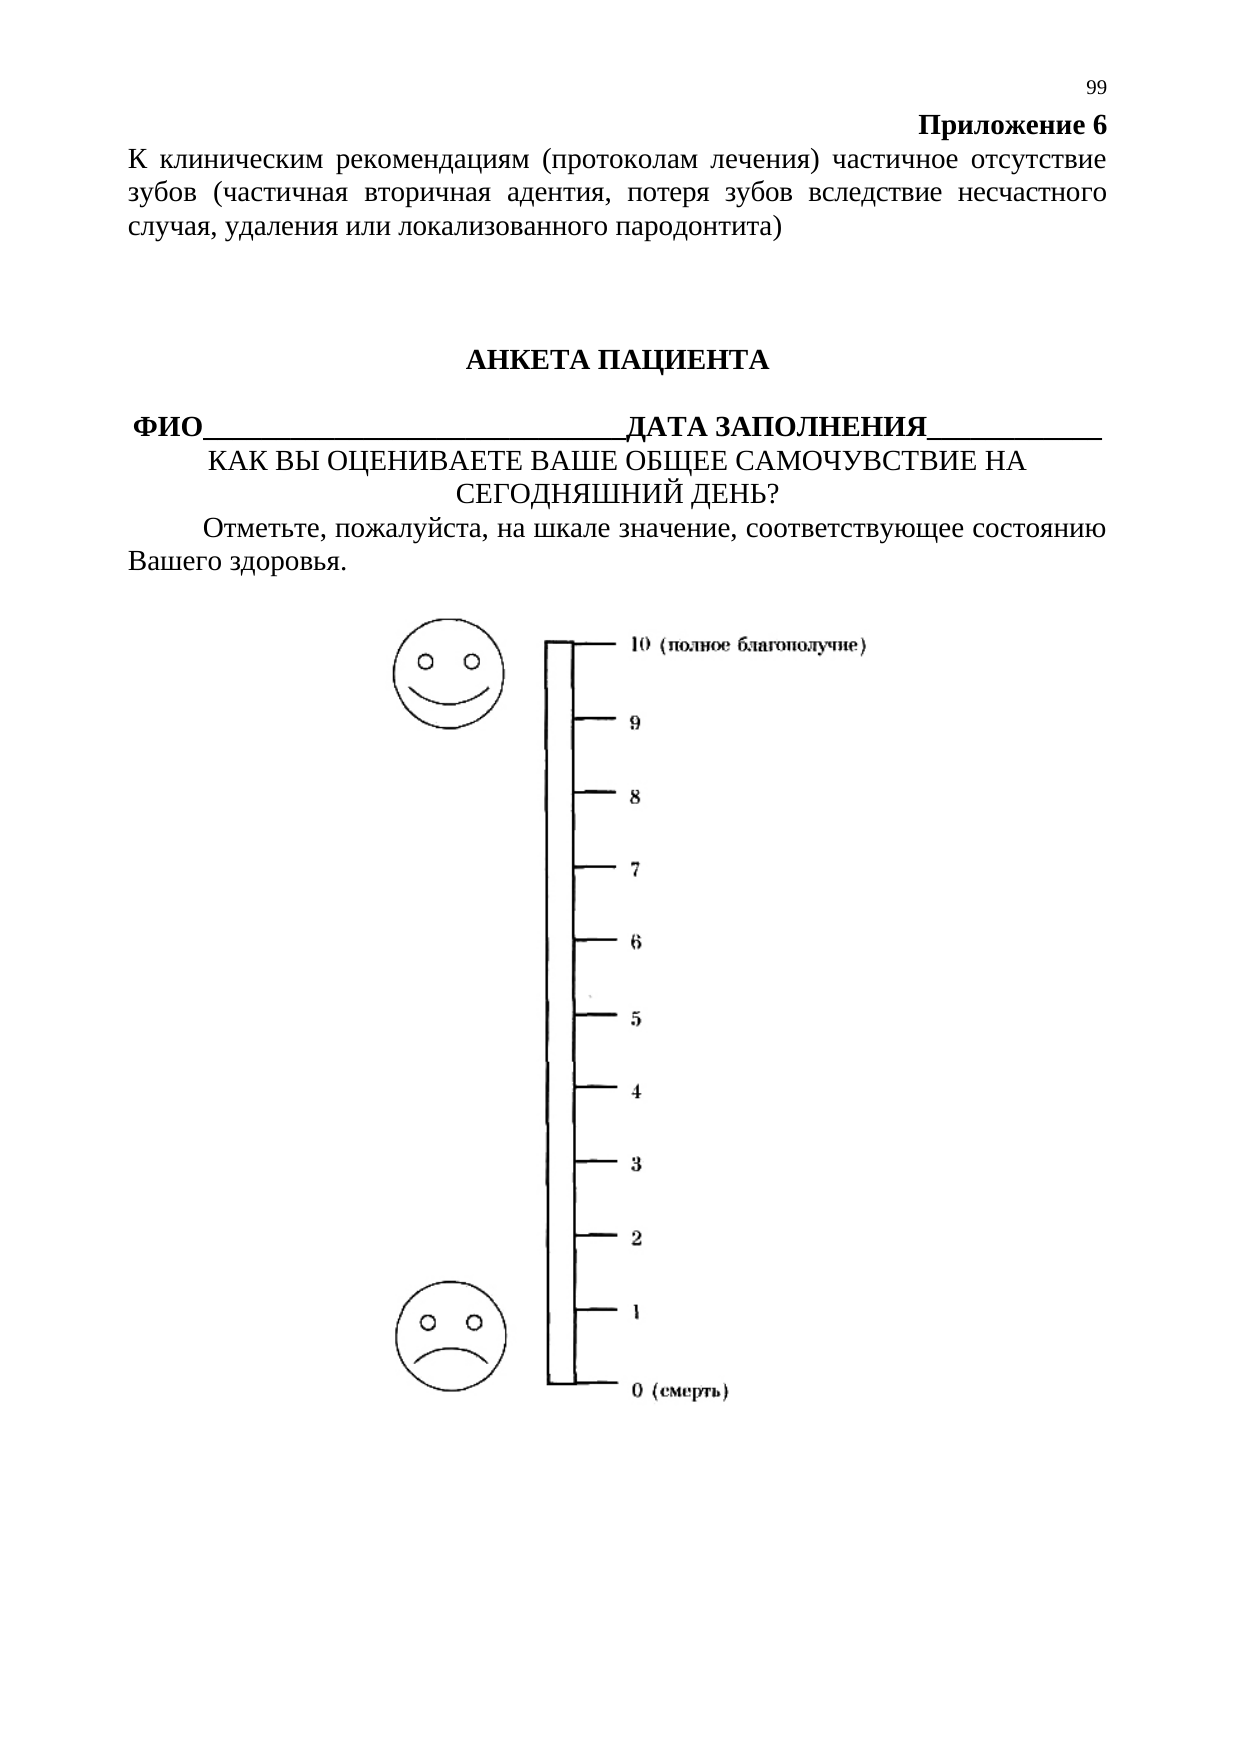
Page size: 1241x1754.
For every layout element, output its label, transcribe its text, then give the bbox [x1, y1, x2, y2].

text КАК ВЫ ОЦЕНИВАЕТЕ ВАШЕ ОБЩЕЕ САМОЧУВСТВИЕ НА СЕГОДНЯШНИЙ ДЕНЬ? [128, 443, 1107, 510]
text ФИО_____________________________ДАТА ЗАПОЛНЕНИЯ____________ [128, 409, 1107, 443]
text АНКЕТА ПАЦИЕНТА [128, 342, 1107, 376]
text К клиническим рекомендациям (протоколам лечения) частичное отсутствие зубов (частичная вторичная адентия, потеря зубов вследствие несчастного случая, удаления или локализованного пародонтита) [128, 141, 1107, 241]
text Приложение 6 [128, 107, 1107, 141]
text Отметьте, пожалуйста, на шкале значение, соответствующее состоянию Вашего здоровья. [128, 510, 1107, 577]
picture [345, 610, 890, 1442]
